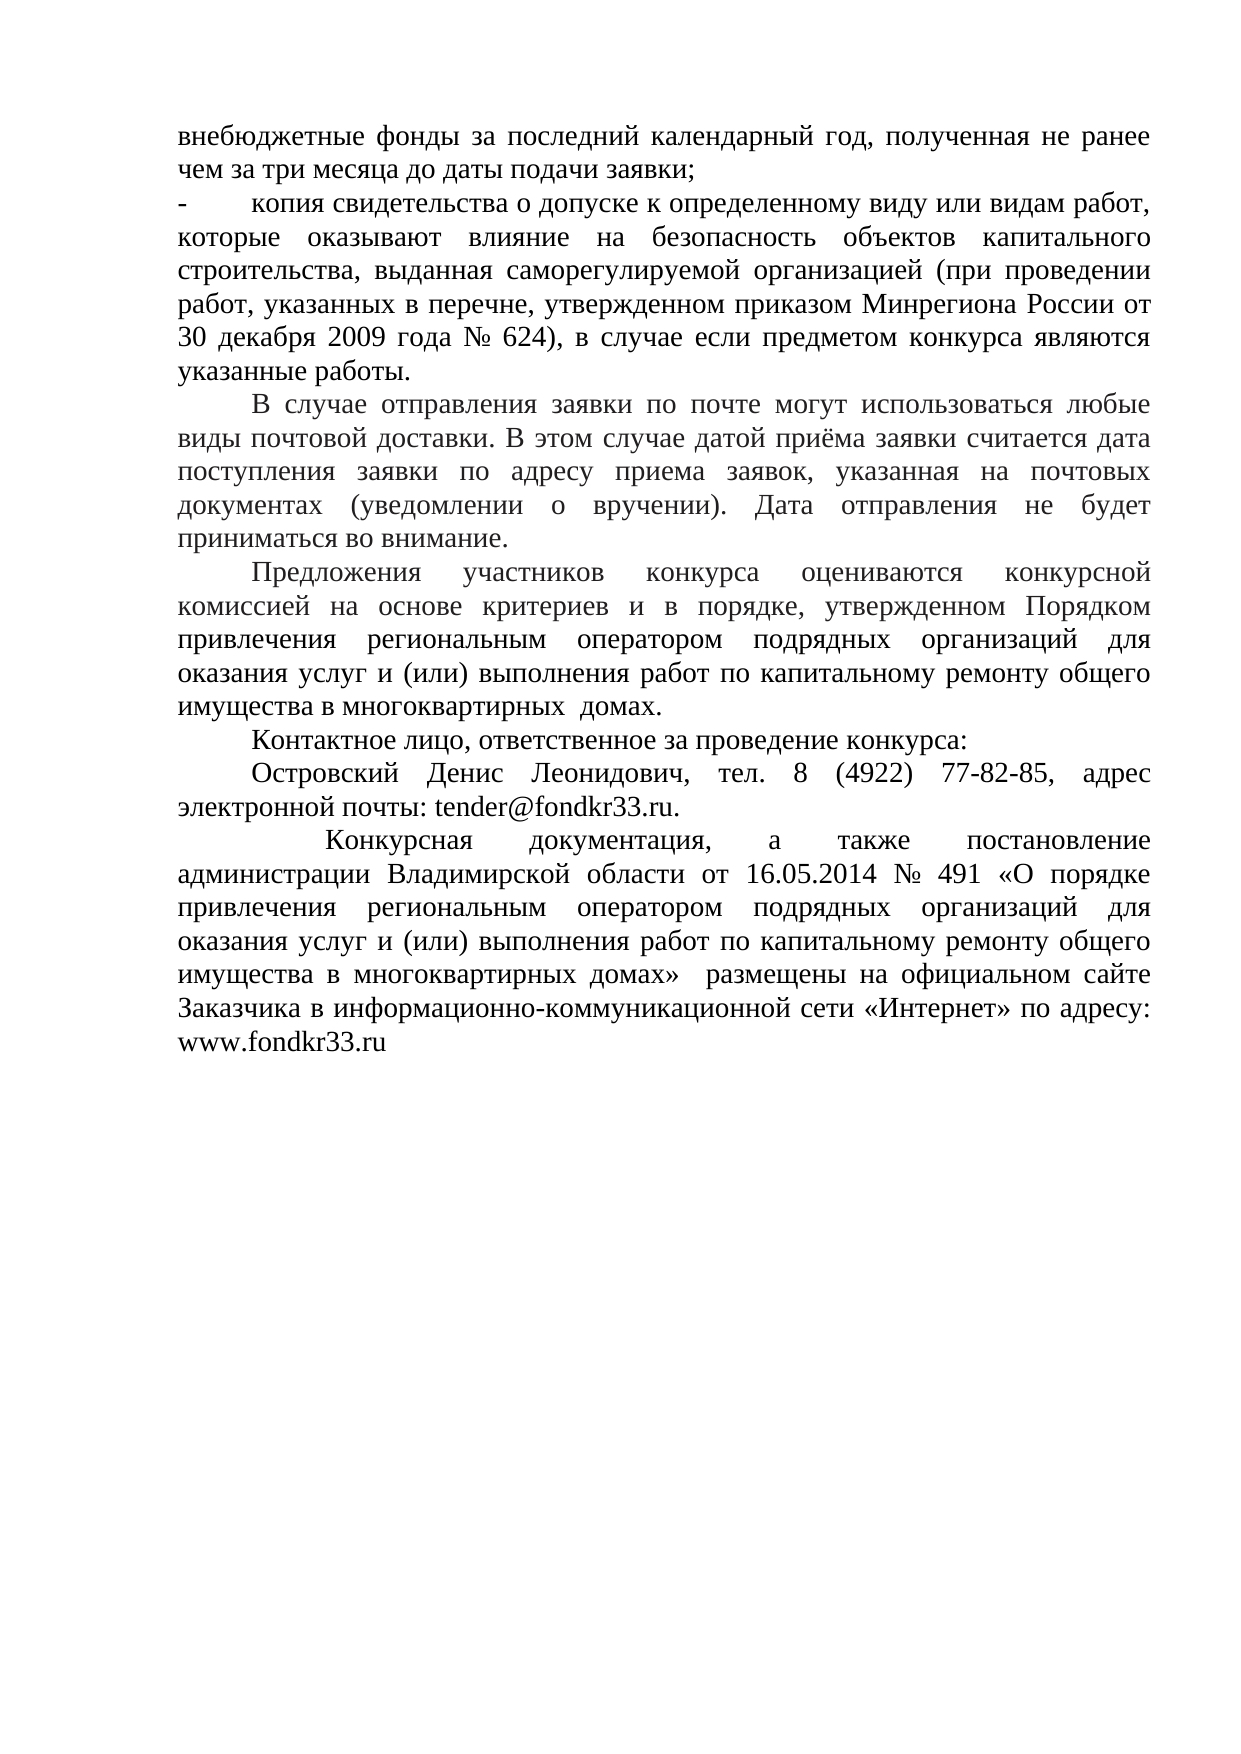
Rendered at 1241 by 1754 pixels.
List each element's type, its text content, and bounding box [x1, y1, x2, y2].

text Предложения участников конкурса оцениваются конкурсной комиссией на основе критериев и в порядке, утвержденном Порядком привлечения региональным оператором подрядных организаций для оказания услуг и (или) выполнения работ по капитальному ремонту общего имущества в многоквартирных домах. [177, 554, 1152, 722]
text - копия свидетельства о допуске к определенному виду или видам работ, которые оказывают влияние на безопасность объектов капитального строительства, выданная саморегулируемой организацией (при проведении работ, указанных в перечне, утвержденном приказом Минрегиона России от 30 декабря 2009 года № 624), в случае если предметом конкурса являются указанные работы. [177, 185, 1152, 386]
text В случае отправления заявки по почте могут использоваться любые виды почтовой доставки. В этом случае датой приёма заявки считается дата поступления заявки по адресу приема заявок, указанная на почтовых документах (уведомлении о вручении). Дата отправления не будет приниматься во внимание. [177, 386, 1152, 554]
text Островский Денис Леонидович, тел. 8 (4922) 77-82-85, адрес электронной почты: tender@fondkr33.ru. [177, 755, 1152, 822]
text Конкурсная документация, а также постановление администрации Владимирской области от 16.05.2014 № 491 «О порядке привлечения региональным оператором подрядных организаций для оказания услуг и (или) выполнения работ по капитальному ремонту общего имущества в многоквартирных домах» размещены на официальном сайте Заказчика в информационно-коммуникационной сети «Интернет» по адресу: www.fondkr33.ru [177, 822, 1152, 1057]
text Контактное лицо, ответственное за проведение конкурса: [177, 722, 1152, 755]
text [177, 118, 1152, 185]
